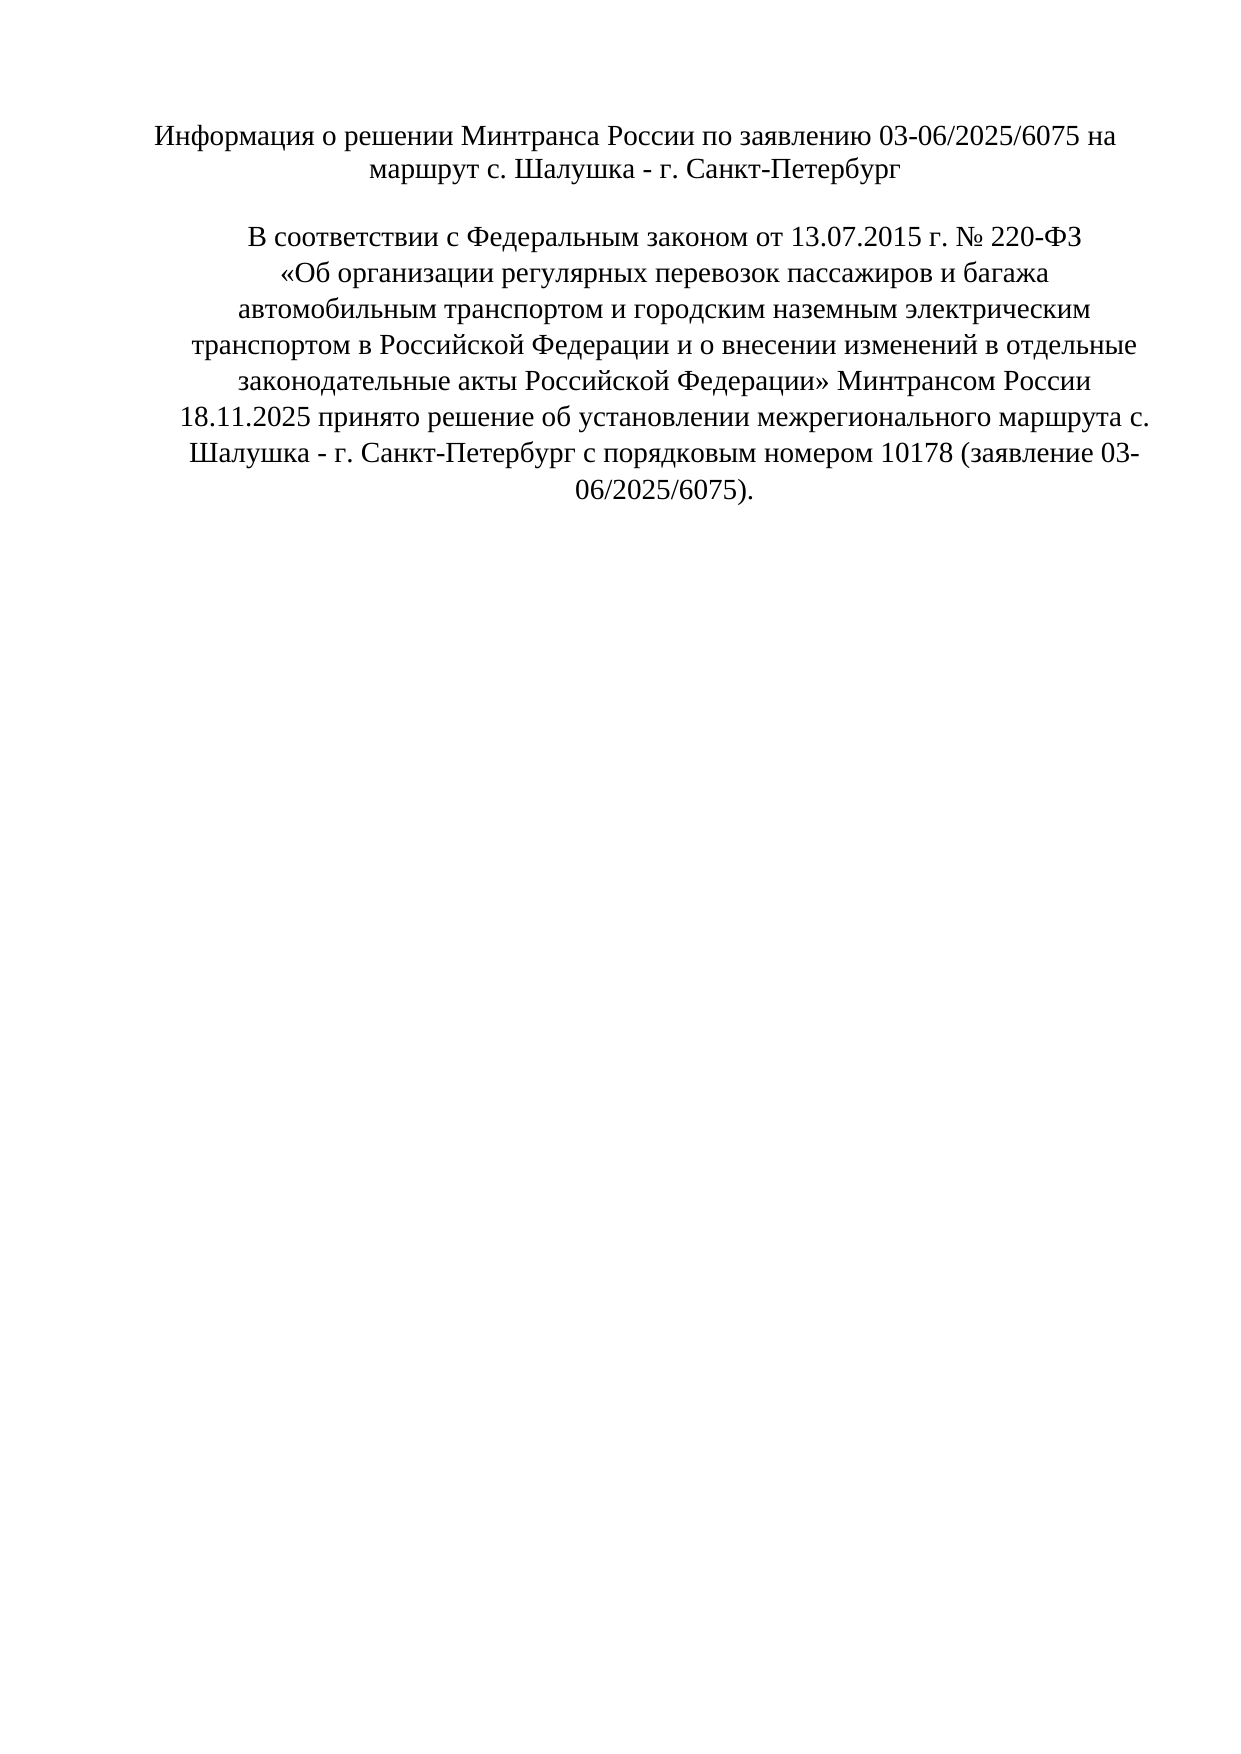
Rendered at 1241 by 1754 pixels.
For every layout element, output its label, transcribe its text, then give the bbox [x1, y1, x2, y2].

text В соответствии с Федеральным законом от 13.07.2015 г. № 220-ФЗ «Об организации регулярных перевозок пассажиров и багажа автомобильным транспортом и городским наземным электрическим транспортом в Российской Федерации и о внесении изменений в отдельные законодательные акты Российской Федерации» Минтрансом России 18.11.2025 принято решение об установлении межрегионального маршрута с. Шалушка - г. Санкт-Петербург с порядковым номером 10178 (заявление 03-06/2025/6075). [177, 219, 1152, 505]
text Информация о решении Минтранса России по заявлению 03-06/2025/6075 на маршрут с. Шалушка - г. Санкт-Петербург [118, 118, 1152, 185]
